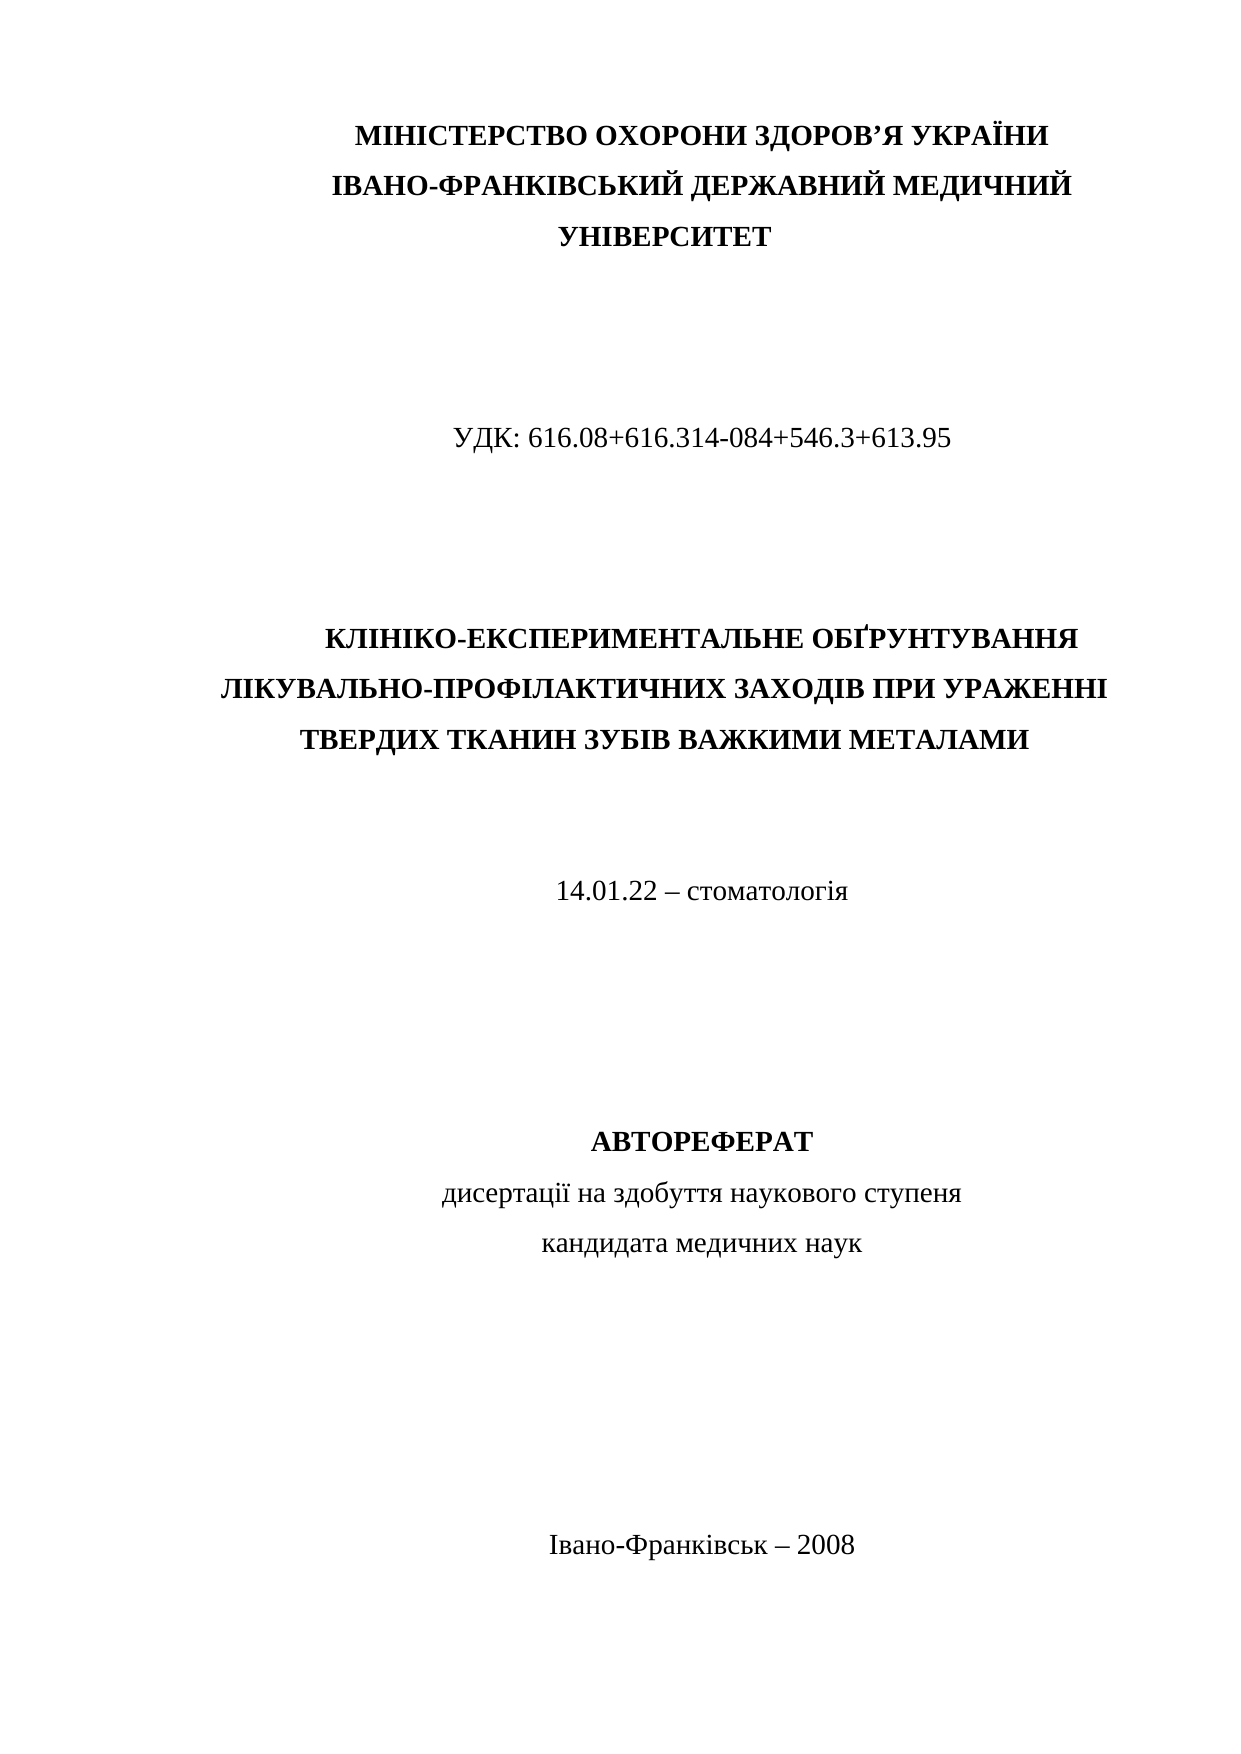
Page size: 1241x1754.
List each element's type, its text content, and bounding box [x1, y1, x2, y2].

subtitle УДК: 616.08+616.314-084+546.3+613.95 [177, 420, 1152, 453]
text кандидата медичних наук [177, 1225, 1152, 1258]
text АВТОРЕФЕРАТ [177, 1124, 1152, 1158]
text дисертації на здобуття наукового ступеня [177, 1175, 1152, 1208]
text Міністерство охорони здоров’я України [177, 118, 1152, 152]
text КЛІНІКО-ЕКСПЕРИМЕНТАЛЬНЕ ОБҐРУНТУВАННЯ ЛІКУВАЛЬНО-ПРОФІЛАКТИЧНИХ ЗАХОДІВ ПРИ УРАЖЕННІ ТВЕРДИХ ТКАНИН ЗУБІВ ВАЖКИМИ МЕТАЛАМИ [177, 621, 1152, 755]
text Івано-Франківський державний медичний університет [177, 168, 1152, 252]
text Івано-Франківськ – 2008 [177, 1527, 1152, 1560]
text 14.01.22 – стоматологія [177, 873, 1152, 906]
